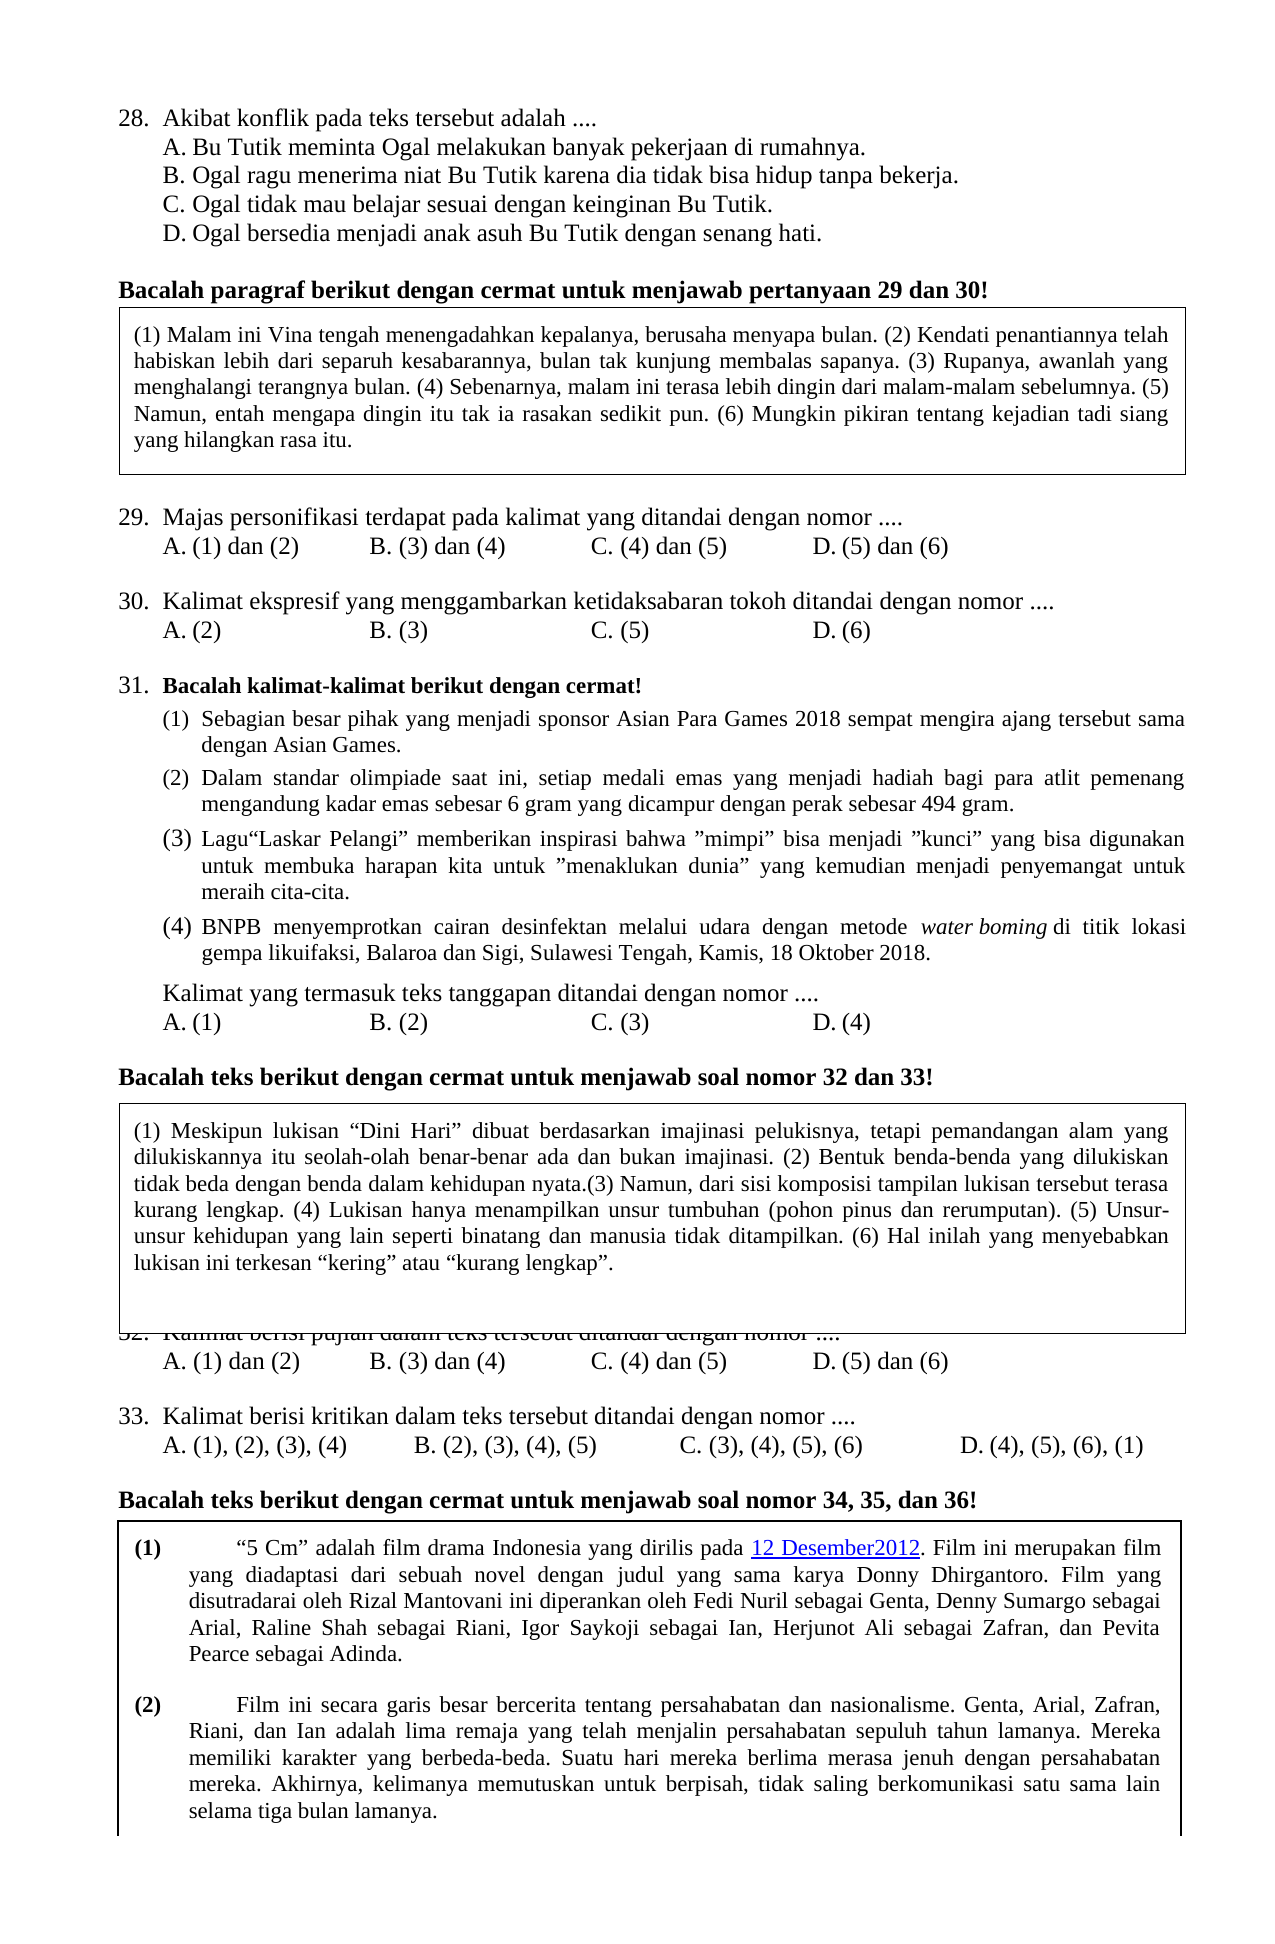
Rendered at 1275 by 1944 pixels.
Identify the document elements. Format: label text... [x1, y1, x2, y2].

table_cell (2) [119, 1679, 177, 1836]
list Bacalah kalimat-kalimat berikut dengan cermat! [118, 670, 1186, 699]
table_header (1) [119, 1522, 177, 1679]
list A. (1) B. (2) C. (3) D. (4) [162, 1007, 1186, 1036]
list Ogal ragu menerima niat Bu Tutik karena dia tidak bisa hidup tanpa bekerja. [162, 161, 1186, 189]
list Sebagian besar pihak yang menjadi sponsor Asian Para Games 2018 sempat mengira ajang tersebut sama dengan Asian Games. [162, 705, 1186, 758]
list Bu Tutik meminta Ogal melakukan banyak pekerjaan di rumahnya. [162, 132, 1186, 161]
list Kalimat yang termasuk teks tanggapan ditandai dengan nomor .... [162, 978, 1186, 1007]
list (2) B. (3) C. (5) D. (6) [162, 615, 1186, 644]
list Kalimat berisi kritikan dalam teks tersebut ditandai dengan nomor .... [118, 1401, 1186, 1430]
list Akibat konflik pada teks tersebut adalah .... [118, 103, 1186, 132]
list Ogal bersedia menjadi anak asuh Bu Tutik dengan senang hati. [162, 218, 1186, 247]
table_header “5 Cm” adalah film drama Indonesia yang dirilis pada 12 Desember2012. Film ini merupakan film yang diadaptasi dari sebuah novel dengan judul yang sama karya Donny Dhirgantoro. Film yang disutradarai oleh Rizal Mantovani ini diperankan oleh Fedi Nuril sebagai Genta, Denny Sumargo sebagai Arial, Raline Shah sebagai Riani, Igor Saykoji sebagai Ian, Herjunot Ali sebagai Zafran, dan Pevita Pearce sebagai Adinda. [177, 1522, 1180, 1679]
list Dalam standar olimpiade saat ini, setiap medali emas yang menjadi hadiah bagi para atlit pemenang mengandung kadar emas sebesar 6 gram yang dicampur dengan perak sebesar 494 gram. [162, 764, 1186, 817]
list A. (1) dan (2) B. (3) dan (4) C. (4) dan (5) D. (5) dan (6) [162, 1346, 1186, 1375]
list Ogal tidak mau belajar sesuai dengan keinginan Bu Tutik. [162, 189, 1186, 218]
list Kalimat berisi pujian dalam teks tersebut ditandai dengan nomor .... [118, 1317, 1186, 1346]
text Bacalah teks berikut dengan cermat untuk menjawab soal nomor 34, 35, dan 36! [118, 1485, 1186, 1514]
list BNPB menyemprotkan cairan desinfektan melalui udara dengan metode water boming di titik lokasi gempa likuifaksi, Balaroa dan Sigi, Sulawesi Tengah, Kamis, 18 Oktober 2018. [162, 911, 1186, 966]
list Majas personifikasi terdapat pada kalimat yang ditandai dengan nomor .... [118, 502, 1186, 531]
list Lagu“Laskar Pelangi” memberikan inspirasi bahwa ”mimpi” bisa menjadi ”kunci” yang bisa digunakan untuk membuka harapan kita untuk ”menaklukan dunia” yang kemudian menjadi penyemangat untuk meraih cita-cita. [162, 823, 1186, 904]
list (1) dan (2) B. (3) dan (4) C. (4) dan (5) D. (5) dan (6) [162, 531, 1186, 560]
text Bacalah teks berikut dengan cermat untuk menjawab soal nomor 32 dan 33! [118, 1062, 1186, 1091]
table_cell Film ini secara garis besar bercerita tentang persahabatan dan nasionalisme. Genta, Arial, Zafran, Riani, dan Ian adalah lima remaja yang telah menjalin persahabatan sepuluh tahun lamanya. Mereka memiliki karakter yang berbeda-beda. Suatu hari mereka berlima merasa jenuh dengan persahabatan mereka. Akhirnya, kelimanya memutuskan untuk berpisah, tidak saling berkomunikasi satu sama lain selama tiga bulan lamanya. [177, 1679, 1180, 1836]
list Kalimat ekspresif yang menggambarkan ketidaksabaran tokoh ditandai dengan nomor .... [118, 586, 1186, 615]
text Bacalah paragraf berikut dengan cermat untuk menjawab pertanyaan 29 dan 30! [118, 275, 1186, 303]
list A. (1), (2), (3), (4) B. (2), (3), (4), (5) C. (3), (4), (5), (6) D. (4), (5), (6), (1) [162, 1430, 1186, 1458]
